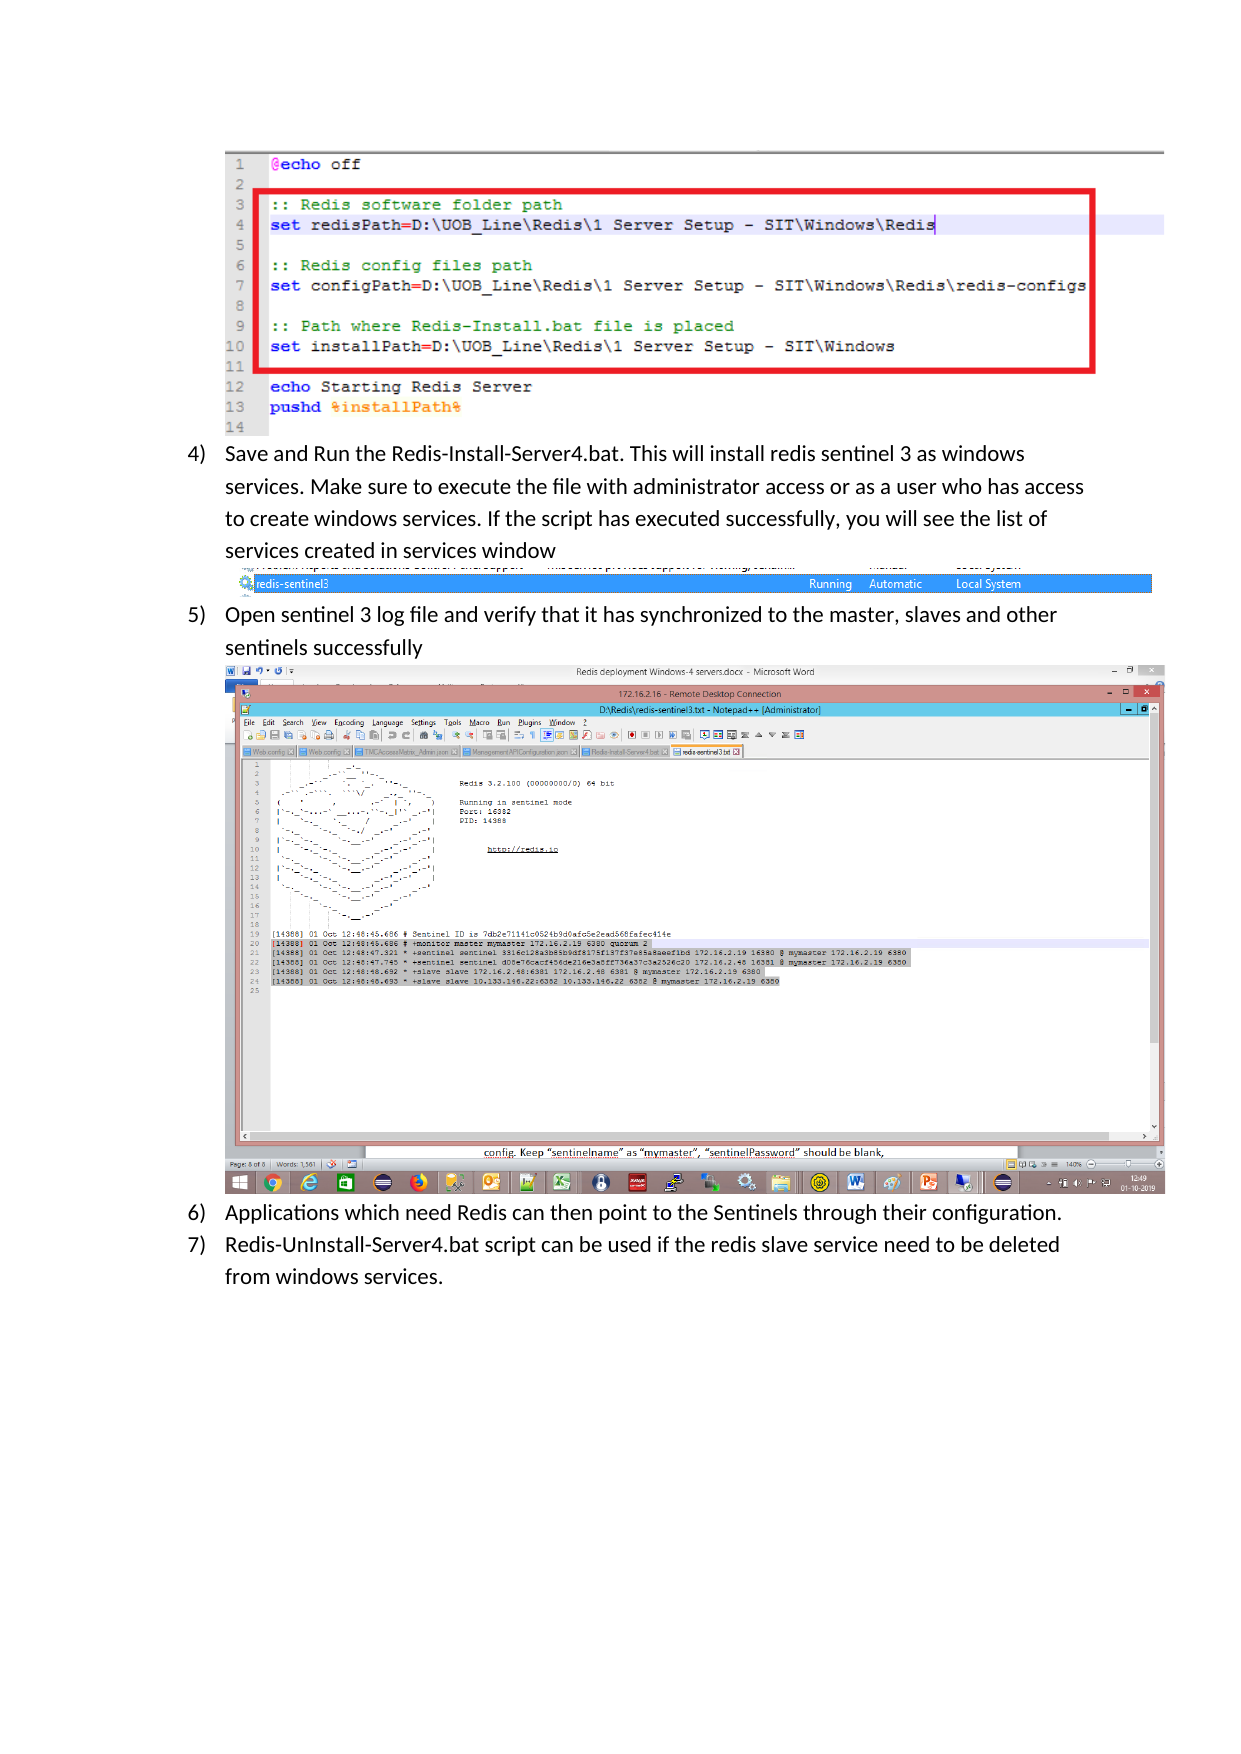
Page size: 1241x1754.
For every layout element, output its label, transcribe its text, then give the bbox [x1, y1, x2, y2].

picture [225, 150, 1165, 436]
list Save and Run the Redis-Install-Server4.bat. This will install redis sentinel 3 as windows services. Make sure to execute the file with administrator access or as a user who has access to create windows services. If the script has executed successfully, you will see the list of services created in services window [187, 439, 1090, 564]
picture [225, 665, 1166, 1194]
list Open sentinel 3 log file and verify that it has synchronized to the master, slaves and other sentinels successfully [187, 601, 1090, 661]
picture [225, 568, 1165, 597]
list Redis-UnInstall-Server4.bat script can be used if the redis slave service need to be deleted from windows services. [187, 1230, 1090, 1290]
list Applications which need Redis can then point to the Sentinels through their configuration. [187, 1198, 1090, 1226]
